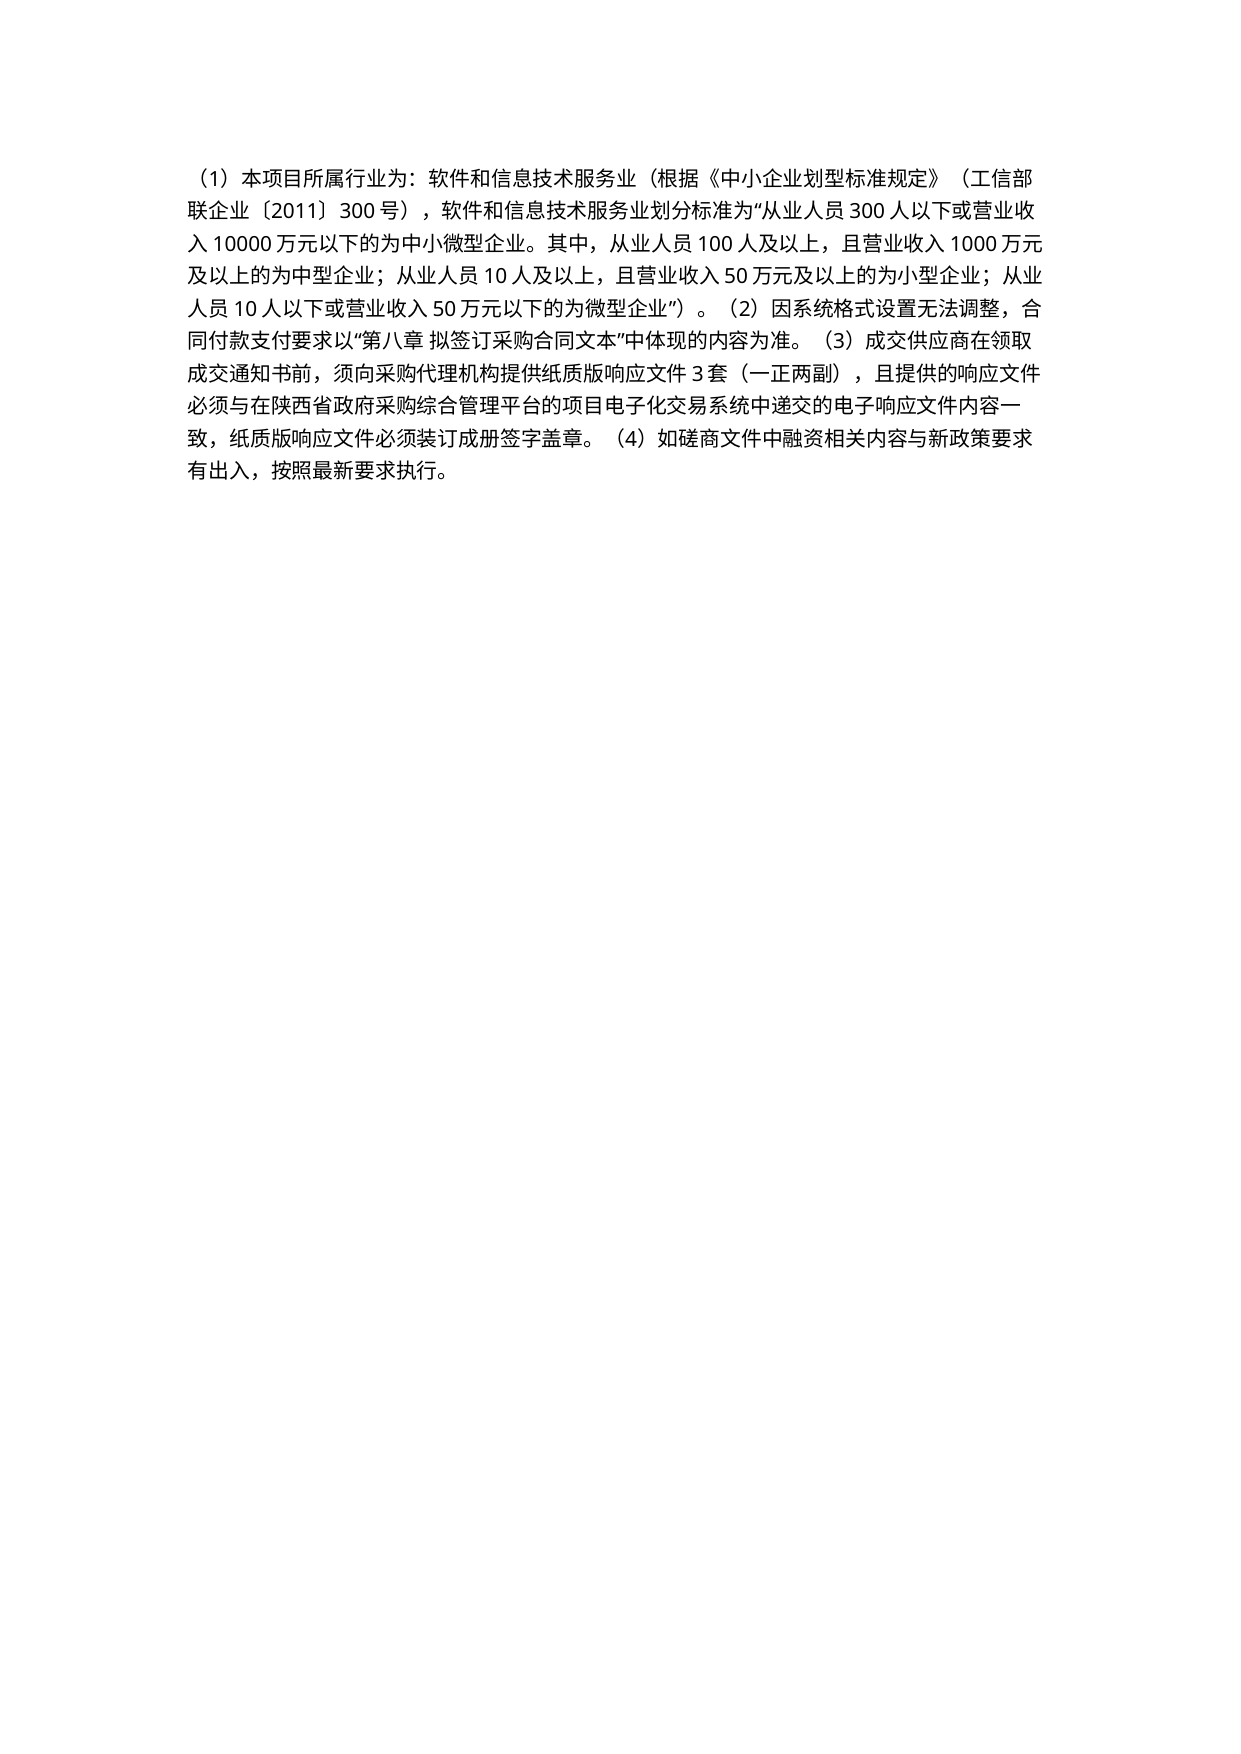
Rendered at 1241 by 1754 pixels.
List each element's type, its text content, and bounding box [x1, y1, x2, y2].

text （1）本项目所属行业为：软件和信息技术服务业（根据《中小企业划型标准规定》（工信部联企业〔2011〕300号），软件和信息技术服务业划分标准为“从业人员300人以下或营业收入10000万元以下的为中小微型企业。其中，从业人员100人及以上，且营业收入1000万元及以上的为中型企业；从业人员10人及以上，且营业收入50万元及以上的为小型企业；从业人员10人以下或营业收入50万元以下的为微型企业”）。（2）因系统格式设置无法调整，合同付款支付要求以“第八章 拟签订采购合同文本”中体现的内容为准。（3）成交供应商在领取成交通知书前，须向采购代理机构提供纸质版响应文件3套（一正两副），且提供的响应文件必须与在陕西省政府采购综合管理平台的项目电子化交易系统中递交的电子响应文件内容一致，纸质版响应文件必须装订成册签字盖章。（4）如磋商文件中融资相关内容与新政策要求有出入，按照最新要求执行。 [187, 162, 1053, 487]
